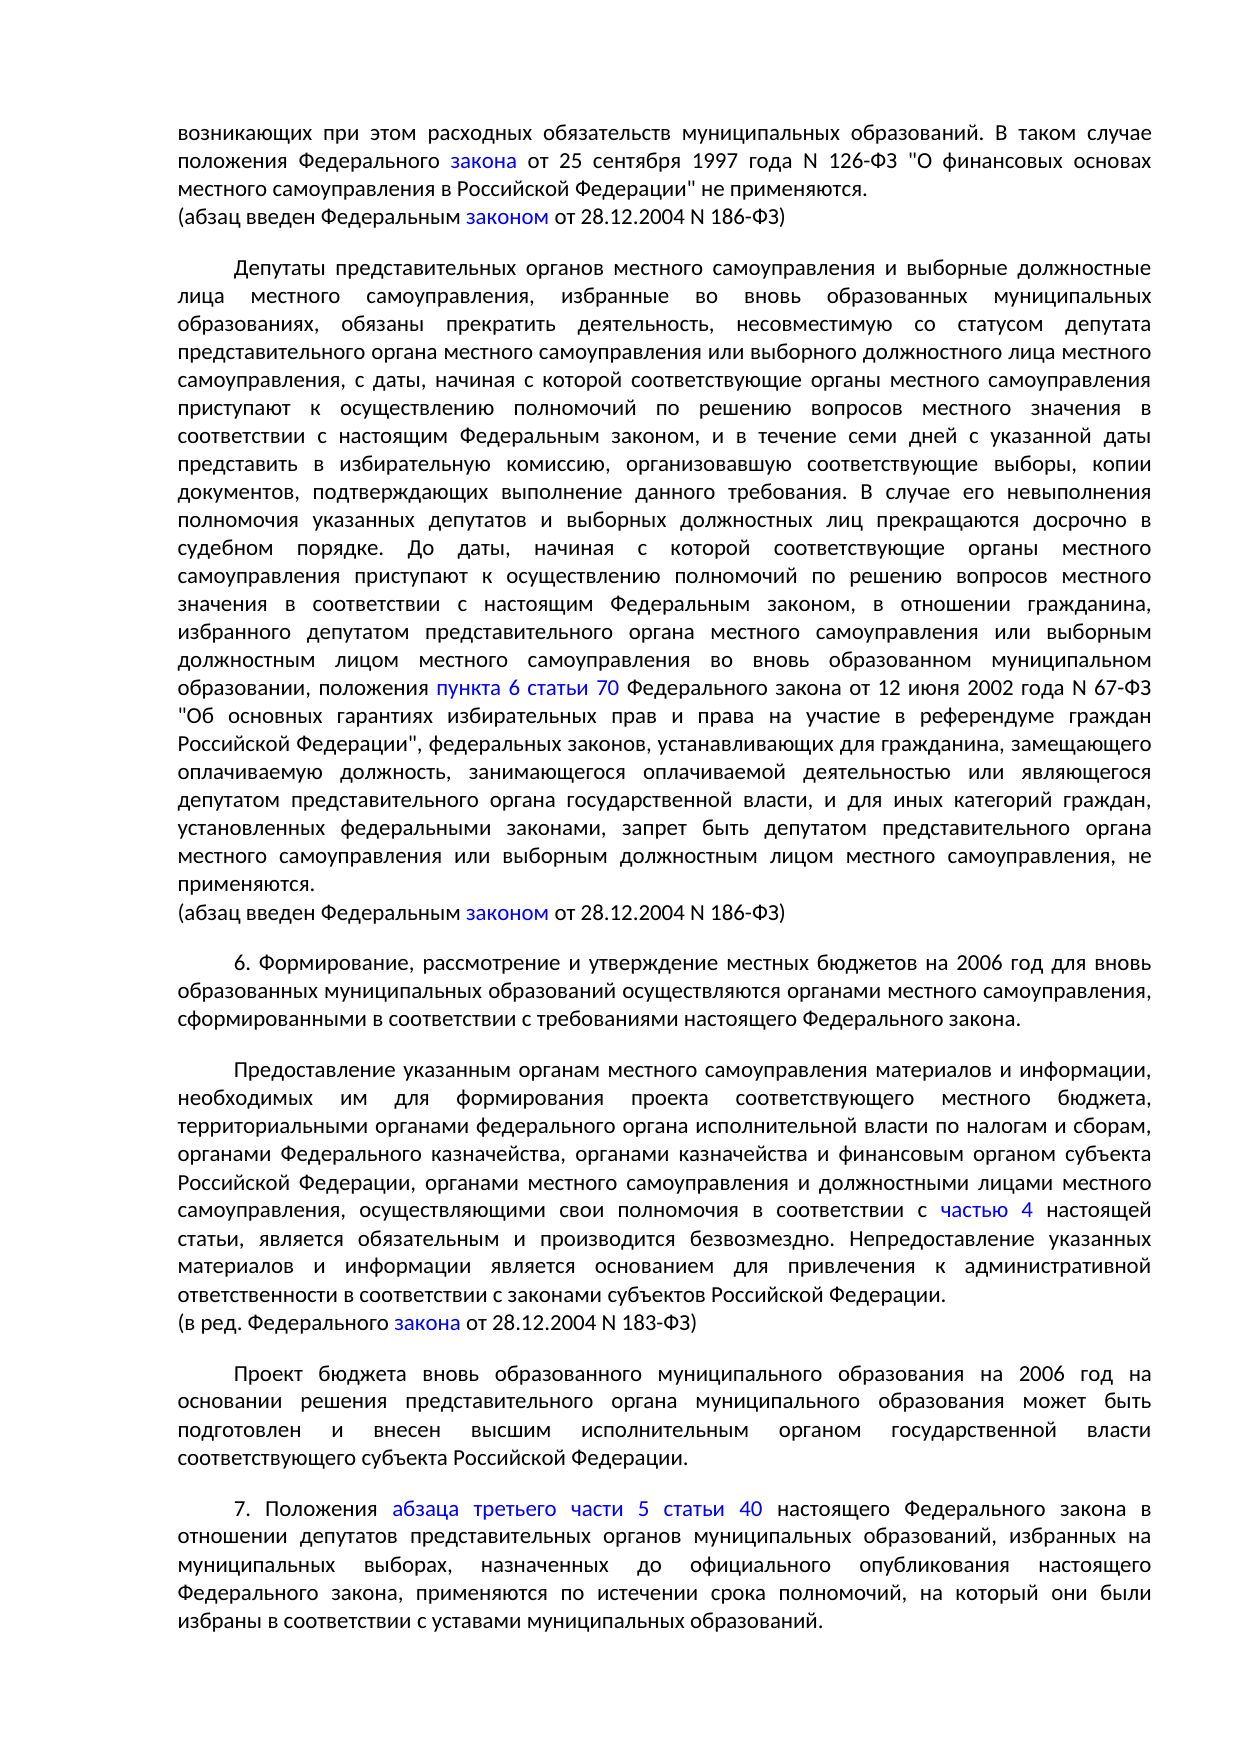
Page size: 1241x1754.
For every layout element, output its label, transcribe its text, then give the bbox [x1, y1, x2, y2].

text 7. Положения абзаца третьего части 5 статьи 40 настоящего Федерального закона в отношении депутатов представительных органов муниципальных образований, избранных на муниципальных выборах, назначенных до официального опубликования настоящего Федерального закона, применяются по истечении срока полномочий, на который они были избраны в соответствии с уставами муниципальных образований. [177, 1494, 1152, 1634]
text Проект бюджета вновь образованного муниципального образования на 2006 год на основании решения представительного органа муниципального образования может быть подготовлен и внесен высшим исполнительным органом государственной власти соответствующего субъекта Российской Федерации. [177, 1359, 1152, 1471]
text Предоставление указанным органам местного самоуправления материалов и информации, необходимых им для формирования проекта соответствующего местного бюджета, территориальными органами федерального органа исполнительной власти по налогам и сборам, органами Федерального казначейства, органами казначейства и финансовым органом субъекта Российской Федерации, органами местного самоуправления и должностными лицами местного самоуправления, осуществляющими свои полномочия в соответствии с частью 4 настоящей статьи, является обязательным и производится безвозмездно. Непредоставление указанных материалов и информации является основанием для привлечения к административной ответственности в соответствии с законами субъектов Российской Федерации. [177, 1056, 1152, 1308]
text Депутаты представительных органов местного самоуправления и выборные должностные лица местного самоуправления, избранные во вновь образованных муниципальных образованиях, обязаны прекратить деятельность, несовместимую со статусом депутата представительного органа местного самоуправления или выборного должностного лица местного самоуправления, с даты, начиная с которой соответствующие органы местного самоуправления приступают к осуществлению полномочий по решению вопросов местного значения в соответствии с настоящим Федеральным законом, и в течение семи дней с указанной даты представить в избирательную комиссию, организовавшую соответствующие выборы, копии документов, подтверждающих выполнение данного требования. В случае его невыполнения полномочия указанных депутатов и выборных должностных лиц прекращаются досрочно в судебном порядке. До даты, начиная с которой соответствующие органы местного самоуправления приступают к осуществлению полномочий по решению вопросов местного значения в соответствии с настоящим Федеральным законом, в отношении гражданина, избранного депутатом представительного органа местного самоуправления или выборным должностным лицом местного самоуправления во вновь образованном муниципальном образовании, положения пункта 6 статьи 70 Федерального закона от 12 июня 2002 года N 67-ФЗ "Об основных гарантиях избирательных прав и права на участие в референдуме граждан Российской Федерации", федеральных законов, устанавливающих для гражданина, замещающего оплачиваемую должность, занимающегося оплачиваемой деятельностью или являющегося депутатом представительного органа государственной власти, и для иных категорий граждан, установленных федеральными законами, запрет быть депутатом представительного органа местного самоуправления или выборным должностным лицом местного самоуправления, не применяются. [177, 253, 1152, 898]
text 6. Формирование, рассмотрение и утверждение местных бюджетов на 2006 год для вновь образованных муниципальных образований осуществляются органами местного самоуправления, сформированными в соответствии с требованиями настоящего Федерального закона. [177, 948, 1152, 1033]
text (в ред. Федерального закона от 28.12.2004 N 183-ФЗ) [177, 1308, 1152, 1336]
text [177, 118, 1152, 202]
text (абзац введен Федеральным законом от 28.12.2004 N 186-ФЗ) [177, 898, 1152, 926]
text (абзац введен Федеральным законом от 28.12.2004 N 186-ФЗ) [177, 202, 1152, 230]
